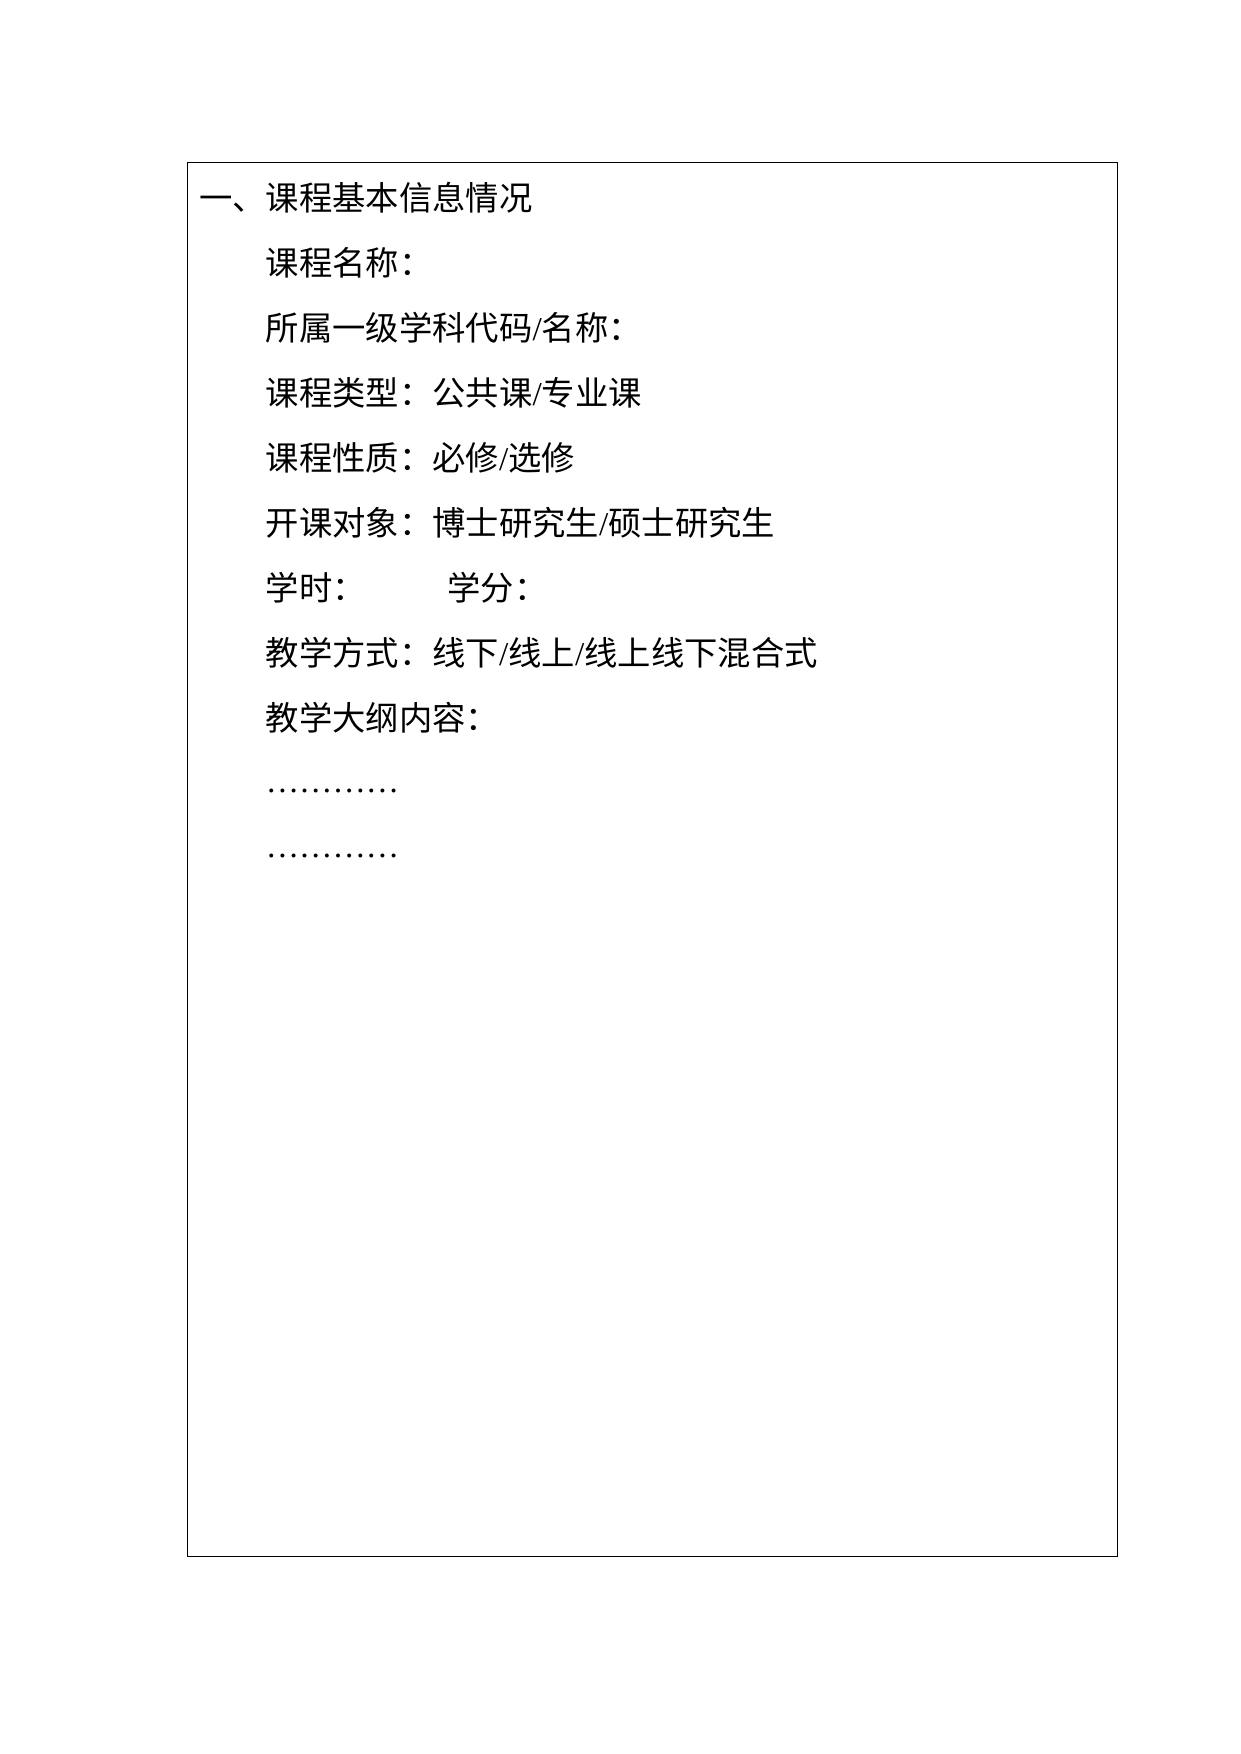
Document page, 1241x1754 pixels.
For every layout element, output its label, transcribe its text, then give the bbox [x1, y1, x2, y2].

table_header 一、课程基本信息情况 课程名称： 所属一级学科代码/名称： 课程类型：公共课/专业课 课程性质：必修/选修 开课对象：博士研究生/硕士研究生 学时： 学分： 教学方式：线下/线上/线上线下混合式 教学大纲内容： ………… ………… [188, 163, 1117, 1556]
